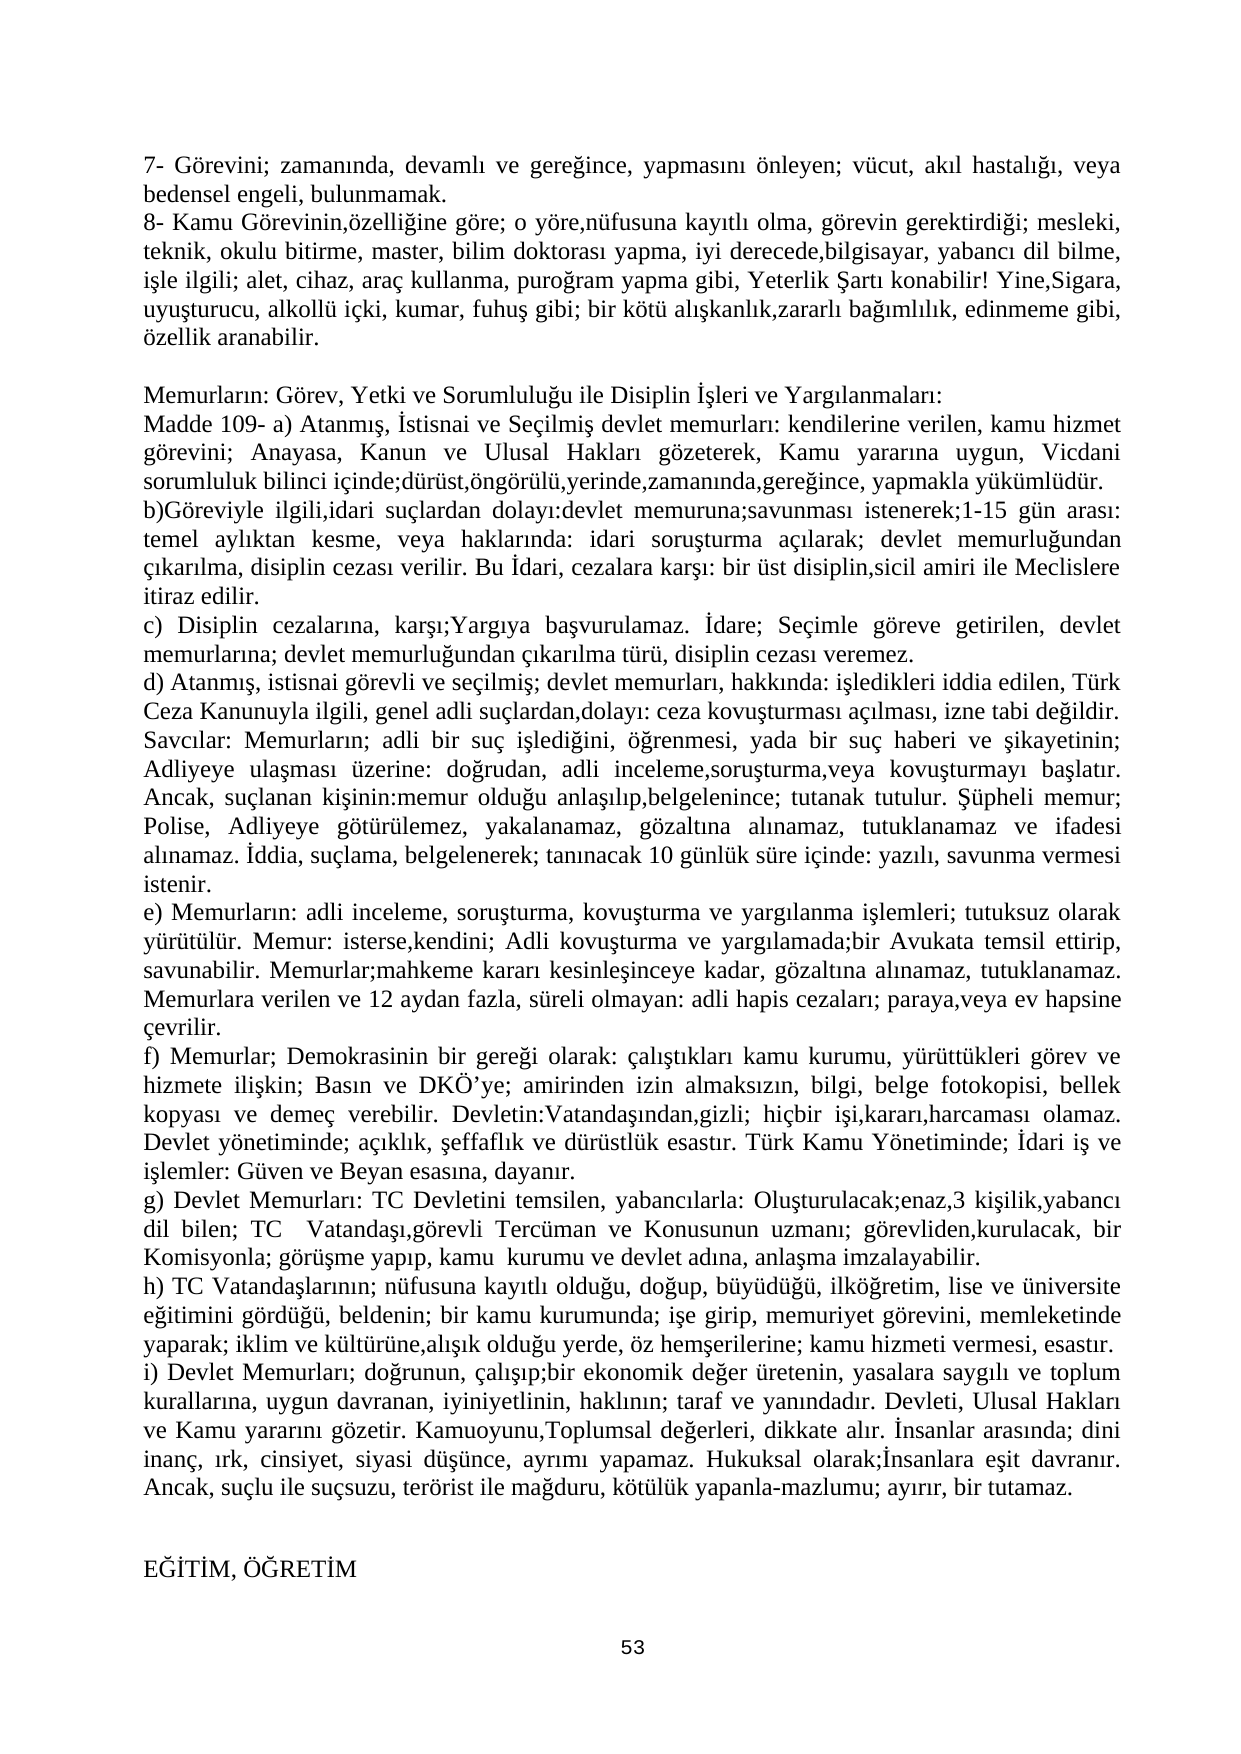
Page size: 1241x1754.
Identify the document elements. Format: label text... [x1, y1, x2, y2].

text g) Devlet Memurları: TC Devletini temsilen, yabancılarla: Oluşturulacak;enaz,3 kişilik,yabancı dil bilen; TC Vatandaşı,görevli Tercüman ve Konusunun uzmanı; görevliden,kurulacak, bir Komisyonla; görüşme yapıp, kamu kurumu ve devlet adına, anlaşma imzalayabilir. [143, 1185, 1122, 1271]
text Madde 109- a) Atanmış, İstisnai ve Seçilmiş devlet memurları: kendilerine verilen, kamu hizmet görevini; Anayasa, Kanun ve Ulusal Hakları gözeterek, Kamu yararına uygun, Vicdani sorumluluk bilinci içinde;dürüst,öngörülü,yerinde,zamanında,gereğince, yapmakla yükümlüdür. [143, 409, 1122, 495]
text i) Devlet Memurları; doğrunun, çalışıp;bir ekonomik değer üretenin, yasalara saygılı ve toplum kurallarına, uygun davranan, iyiniyetlinin, haklının; taraf ve yanındadır. Devleti, Ulusal Hakları ve Kamu yararını gözetir. Kamuoyunu,Toplumsal değerleri, dikkate alır. İnsanlar arasında; dini inanç, ırk, cinsiyet, siyasi düşünce, ayrımı yapamaz. Hukuksal olarak;İnsanlara eşit davranır. Ancak, suçlu ile suçsuzu, terörist ile mağduru, kötülük yapanla-mazlumu; ayırır, bir tutamaz. [143, 1357, 1122, 1501]
text f) Memurlar; Demokrasinin bir gereği olarak: çalıştıkları kamu kurumu, yürüttükleri görev ve hizmete ilişkin; Basın ve DKÖ’ye; amirinden izin almaksızın, bilgi, belge fotokopisi, bellek kopyası ve demeç verebilir. Devletin:Vatandaşından,gizli; hiçbir işi,kararı,harcaması olamaz. Devlet yönetiminde; açıklık, şeffaflık ve dürüstlük esastır. Türk Kamu Yönetiminde; İdari iş ve işlemler: Güven ve Beyan esasına, dayanır. [143, 1041, 1122, 1185]
text b)Göreviyle ilgili,idari suçlardan dolayı:devlet memuruna;savunması istenerek;1-15 gün arası: temel aylıktan kesme, veya haklarında: idari soruşturma açılarak; devlet memurluğundan çıkarılma, disiplin cezası verilir. Bu İdari, cezalara karşı: bir üst disiplin,sicil amiri ile Meclislere itiraz edilir. [143, 495, 1122, 610]
text 8- Kamu Görevinin,özelliğine göre; o yöre,nüfusuna kayıtlı olma, görevin gerektirdiği; mesleki, teknik, okulu bitirme, master, bilim doktorası yapma, iyi derecede,bilgisayar, yabancı dil bilme, işle ilgili; alet, cihaz, araç kullanma, puroğram yapma gibi, Yeterlik Şartı konabilir! Yine,Sigara, uyuşturucu, alkollü içki, kumar, fuhuş gibi; bir kötü alışkanlık,zararlı bağımlılık, edinmeme gibi, özellik aranabilir. [143, 207, 1122, 351]
text d) Atanmış, istisnai görevli ve seçilmiş; devlet memurları, hakkında: işledikleri iddia edilen, Türk Ceza Kanunuyla ilgili, genel adli suçlardan,dolayı: ceza kovuşturması açılması, izne tabi değildir. [143, 667, 1122, 725]
text c) Disiplin cezalarına, karşı;Yargıya başvurulamaz. İdare; Seçimle göreve getirilen, devlet memurlarına; devlet memurluğundan çıkarılma türü, disiplin cezası veremez. [143, 610, 1122, 667]
text 7- Görevini; zamanında, devamlı ve gereğince, yapmasını önleyen; vücut, akıl hastalığı, veya bedensel engeli, bulunmamak. [143, 150, 1122, 207]
text Memurların: Görev, Yetki ve Sorumluluğu ile Disiplin İşleri ve Yargılanmaları: [143, 380, 1122, 409]
text e) Memurların: adli inceleme, soruşturma, kovuşturma ve yargılanma işlemleri; tutuksuz olarak yürütülür. Memur: isterse,kendini; Adli kovuşturma ve yargılamada;bir Avukata temsil ettirip, savunabilir. Memurlar;mahkeme kararı kesinleşinceye kadar, gözaltına alınamaz, tutuklanamaz. Memurlara verilen ve 12 aydan fazla, süreli olmayan: adli hapis cezaları; paraya,veya ev hapsine çevrilir. [143, 897, 1122, 1041]
text Savcılar: Memurların; adli bir suç işlediğini, öğrenmesi, yada bir suç haberi ve şikayetinin; Adliyeye ulaşması üzerine: doğrudan, adli inceleme,soruşturma,veya kovuşturmayı başlatır. Ancak, suçlanan kişinin:memur olduğu anlaşılıp,belgelenince; tutanak tutulur. Şüpheli memur; Polise, Adliyeye götürülemez, yakalanamaz, gözaltına alınamaz, tutuklanamaz ve ifadesi alınamaz. İddia, suçlama, belgelenerek; tanınacak 10 günlük süre içinde: yazılı, savunma vermesi istenir. [143, 725, 1122, 897]
text EĞİTİM, ÖĞRETİM [143, 1554, 1122, 1582]
text h) TC Vatandaşlarının; nüfusuna kayıtlı olduğu, doğup, büyüdüğü, ilköğretim, lise ve üniversite eğitimini gördüğü, beldenin; bir kamu kurumunda; işe girip, memuriyet görevini, memleketinde yaparak; iklim ve kültürüne,alışık olduğu yerde, öz hemşerilerine; kamu hizmeti vermesi, esastır. [143, 1271, 1122, 1357]
